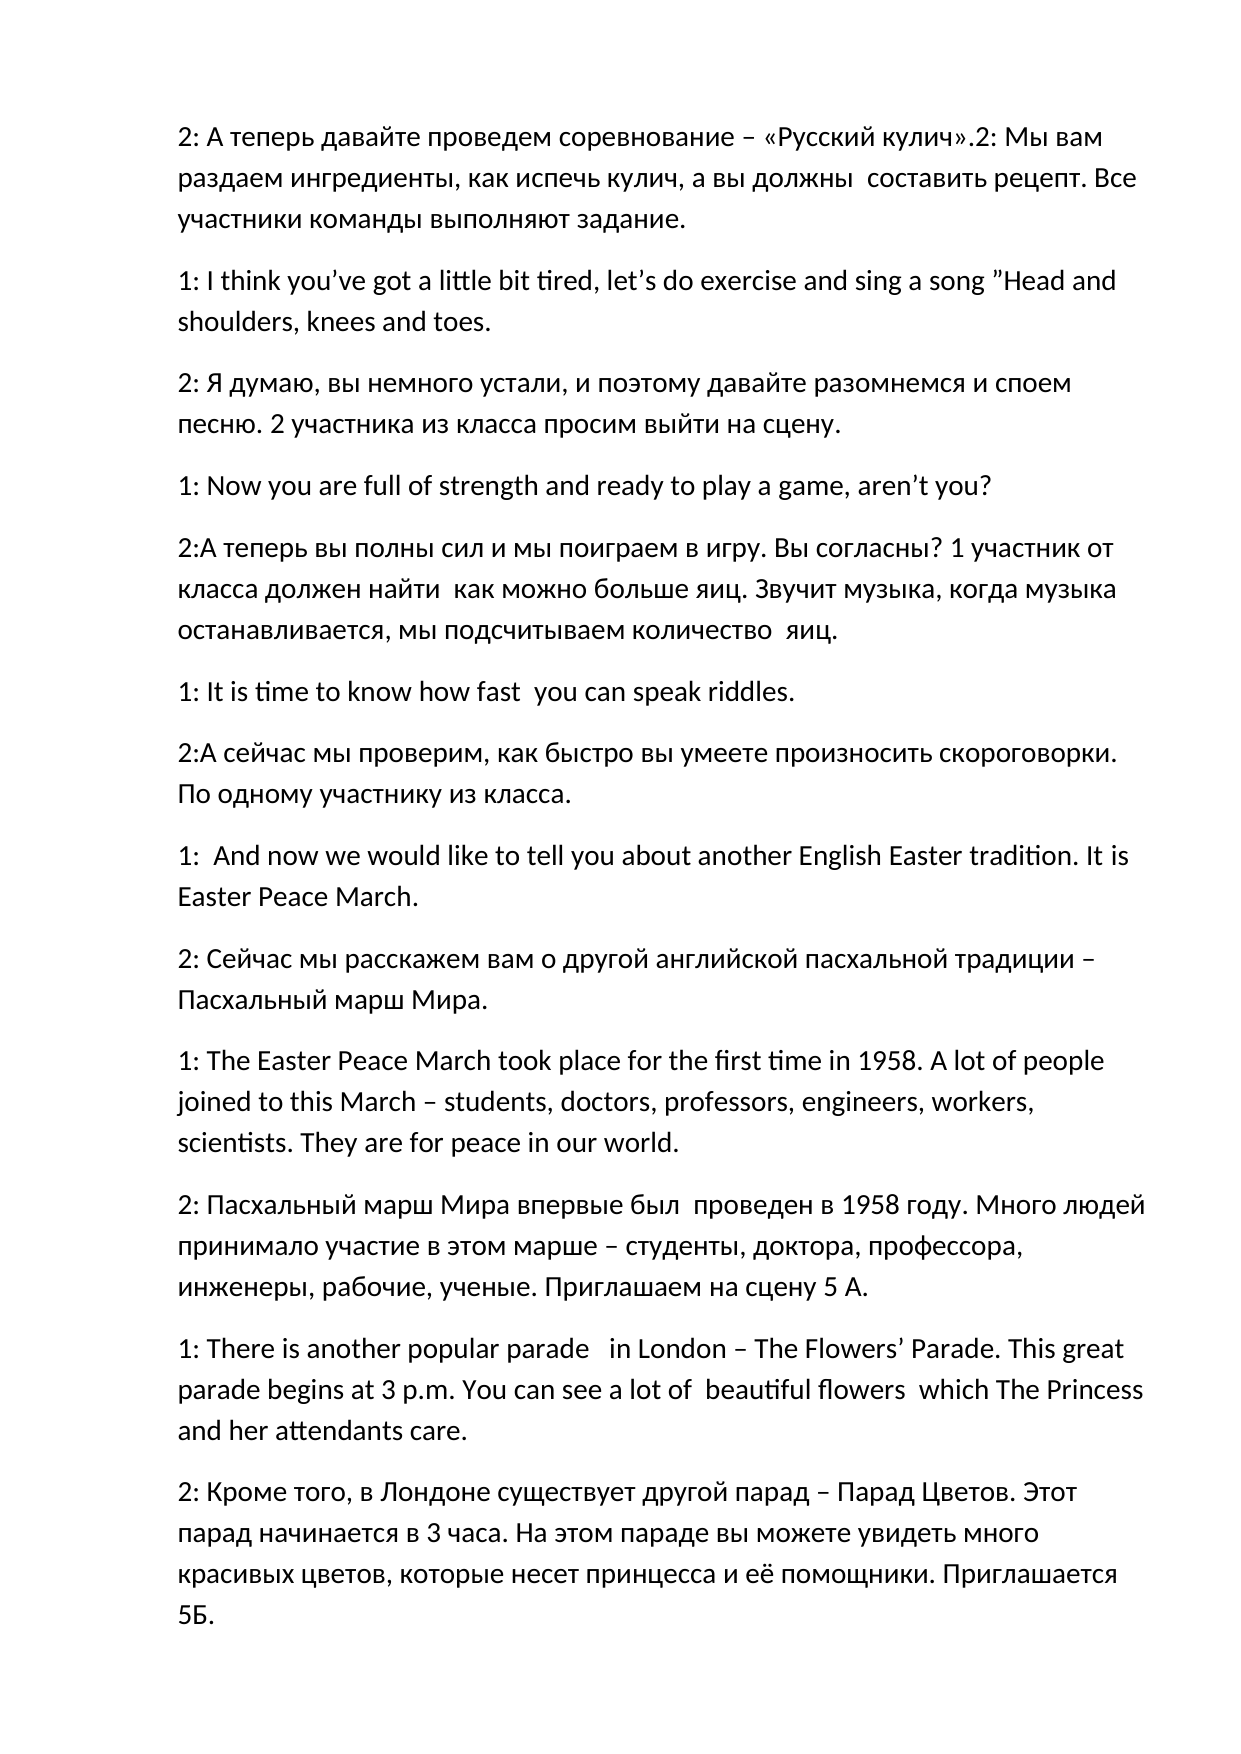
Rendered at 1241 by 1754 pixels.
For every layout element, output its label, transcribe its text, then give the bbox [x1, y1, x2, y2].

text 2: А теперь давайте проведем соревнование – «Русский кулич».2: Мы вам раздаем ингредиенты, как испечь кулич, а вы должны составить рецепт. Все участники команды выполняют задание. [177, 118, 1152, 236]
text 1: I think you’ve got a little bit tired, let’s do exercise and sing a song ”Head and shoulders, knees and toes. [177, 262, 1152, 338]
text 1: The Easter Peace March took place for the first time in 1958. A lot of people joined to this March – students, doctors, professors, engineers, workers, scientists. They are for peace in our world. [177, 1042, 1152, 1160]
text 2: Пасхальный марш Мира впервые был проведен в 1958 году. Много людей принимало участие в этом марше – студенты, доктора, профессора, инженеры, рабочие, ученые. Приглашаем на сцену 5 А. [177, 1186, 1152, 1304]
text 1: Now you are full of strength and ready to play a game, aren’t you? [177, 467, 1152, 503]
text 1: It is time to know how fast you can speak riddles. [177, 673, 1152, 708]
text 2: Я думаю, вы немного устали, и поэтому давайте разомнемся и споем песню. 2 участника из класса просим выйти на сцену. [177, 364, 1152, 441]
text 2:А теперь вы полны сил и мы поиграем в игру. Вы согласны? 1 участник от класса должен найти как можно больше яиц. Звучит музыка, когда музыка останавливается, мы подсчитываем количество яиц. [177, 529, 1152, 646]
text 1: There is another popular parade in London – The Flowers’ Parade. This great parade begins at 3 p.m. You can see a lot of beautiful flowers which The Princess and her attendants care. [177, 1330, 1152, 1447]
text 2:А сейчас мы проверим, как быстро вы умеете произносить скороговорки. По одному участнику из класса. [177, 734, 1152, 811]
text 1: And now we would like to tell you about another English Easter tradition. It is Easter Peace March. [177, 837, 1152, 914]
text 2: Кроме того, в Лондоне существует другой парад – Парад Цветов. Этот парад начинается в 3 часа. На этом параде вы можете увидеть много красивых цветов, которые несет принцесса и её помощники. Приглашается 5Б. [177, 1473, 1152, 1632]
text 2: Сейчас мы расскажем вам о другой английской пасхальной традиции – Пасхальный марш Мира. [177, 940, 1152, 1016]
